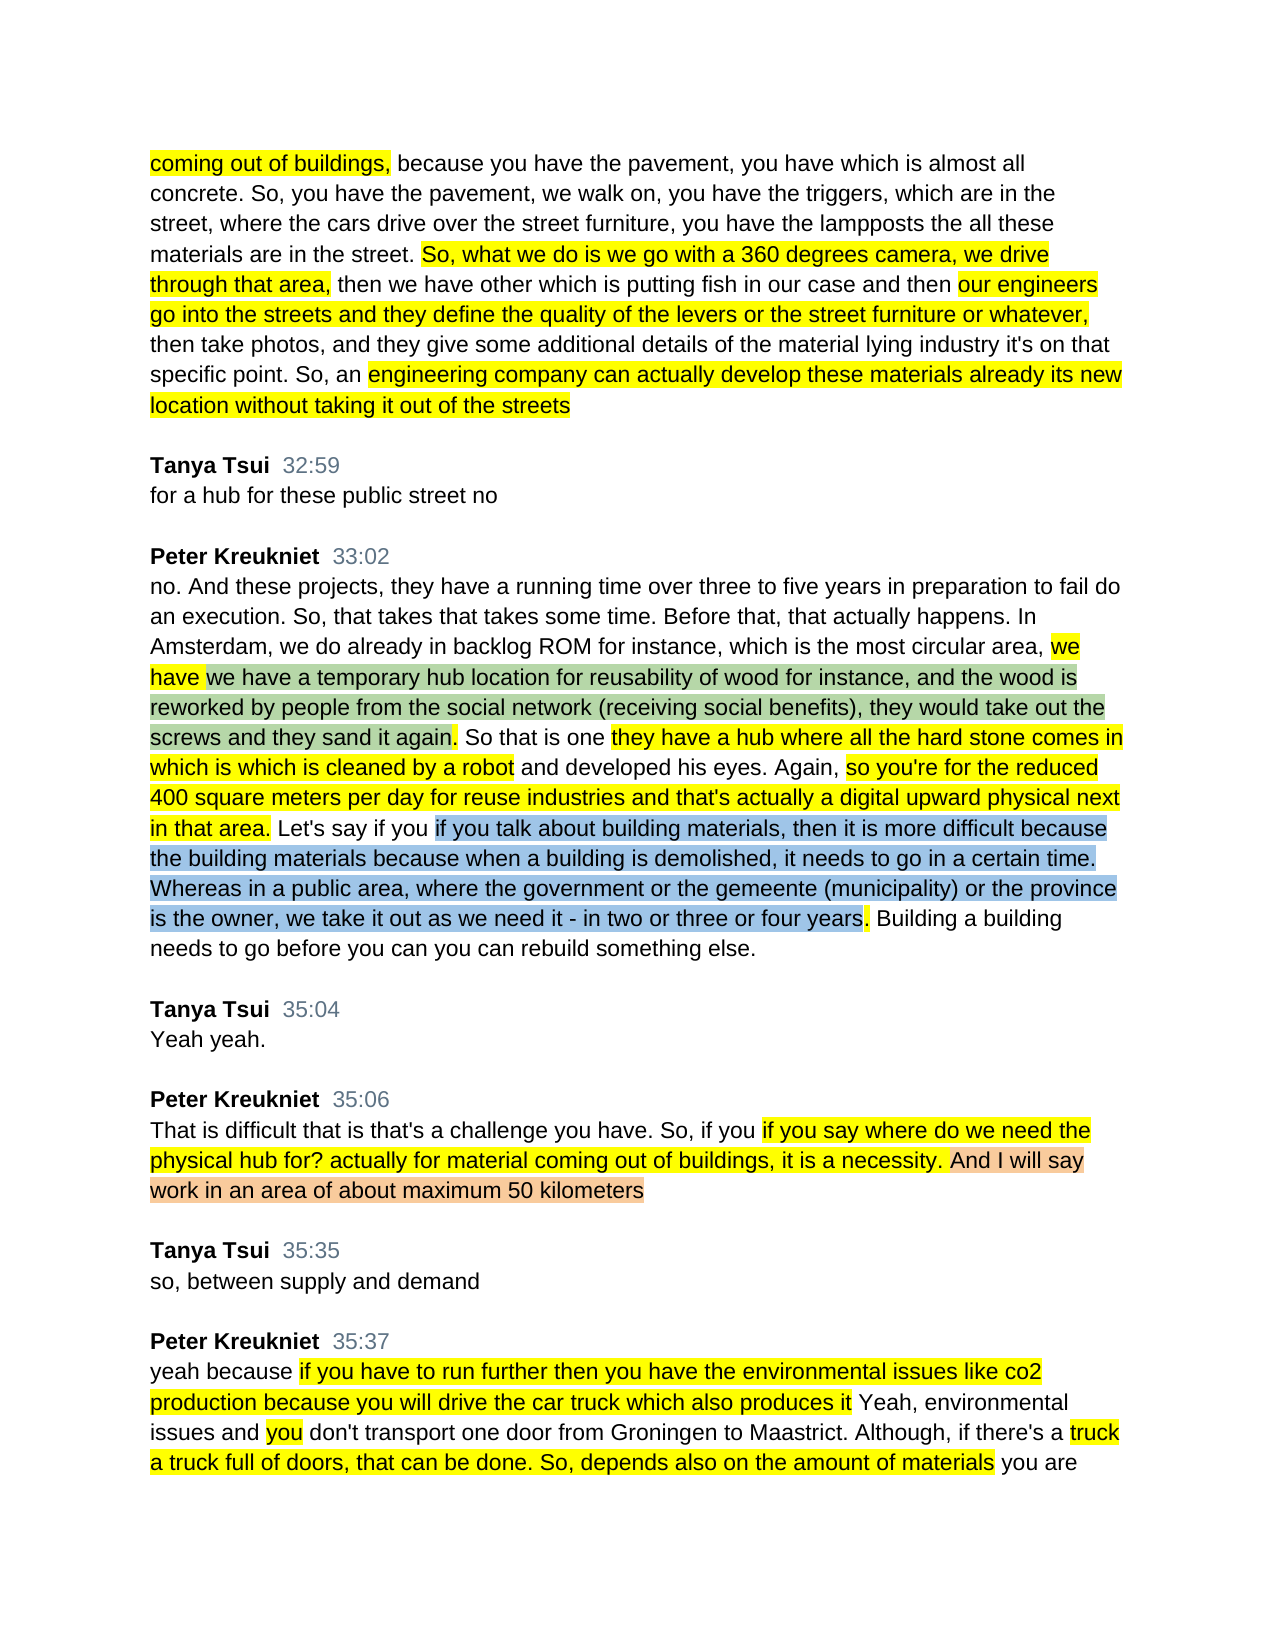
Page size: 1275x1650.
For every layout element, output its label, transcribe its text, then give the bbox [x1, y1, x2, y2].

text Peter Kreukniet 35:06 [150, 1086, 1125, 1113]
text Peter Kreukniet 35:37 [150, 1328, 1125, 1354]
text no. And these projects, they have a running time over three to five years in preparation to fail do an execution. So, that takes that takes some time. Before that, that actually happens. In Amsterdam, we do already in backlog ROM for instance, which is the most circular area, we have we have a temporary hub location for reusability of wood for instance, and the wood is reworked by people from the social network (receiving social benefits), they would take out the screws and they sand it again. So that is one they have a hub where all the hard stone comes in which is which is cleaned by a robot and developed his eyes. Again, so you're for the reduced 400 square meters per day for reuse industries and that's actually a digital upward physical next in that area. Let's say if you if you talk about building materials, then it is more difficult because the building materials because when a building is demolished, it needs to go in a certain time. Whereas in a public area, where the government or the gemeente (municipality) or the province is the owner, we take it out as we need it - in two or three or four years. Building a building needs to go before you can you can rebuild something else. [150, 573, 1125, 962]
text That is difficult that is that's a challenge you have. So, if you if you say where do we need the physical hub for? actually for material coming out of buildings, it is a necessity. And I will say work in an area of about maximum 50 kilometers [150, 1117, 1125, 1203]
text Peter Kreukniet 33:02 [150, 543, 1125, 569]
text Yeah yeah. [150, 1026, 1125, 1052]
text yeah because if you have to run further then you have the environmental issues like co2 production because you will drive the car truck which also produces it Yeah, environmental issues and you don't transport one door from Groningen to Maastrict. Although, if there's a truck a truck full of doors, that can be done. So, depends also on the amount of materials you are [150, 1358, 1125, 1475]
text so, between supply and demand [150, 1268, 1125, 1294]
text Tanya Tsui 35:35 [150, 1237, 1125, 1264]
text for a hub for these public street no [150, 482, 1125, 509]
text Tanya Tsui 35:04 [150, 996, 1125, 1022]
text Tanya Tsui 32:59 [150, 452, 1125, 478]
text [150, 150, 1125, 418]
